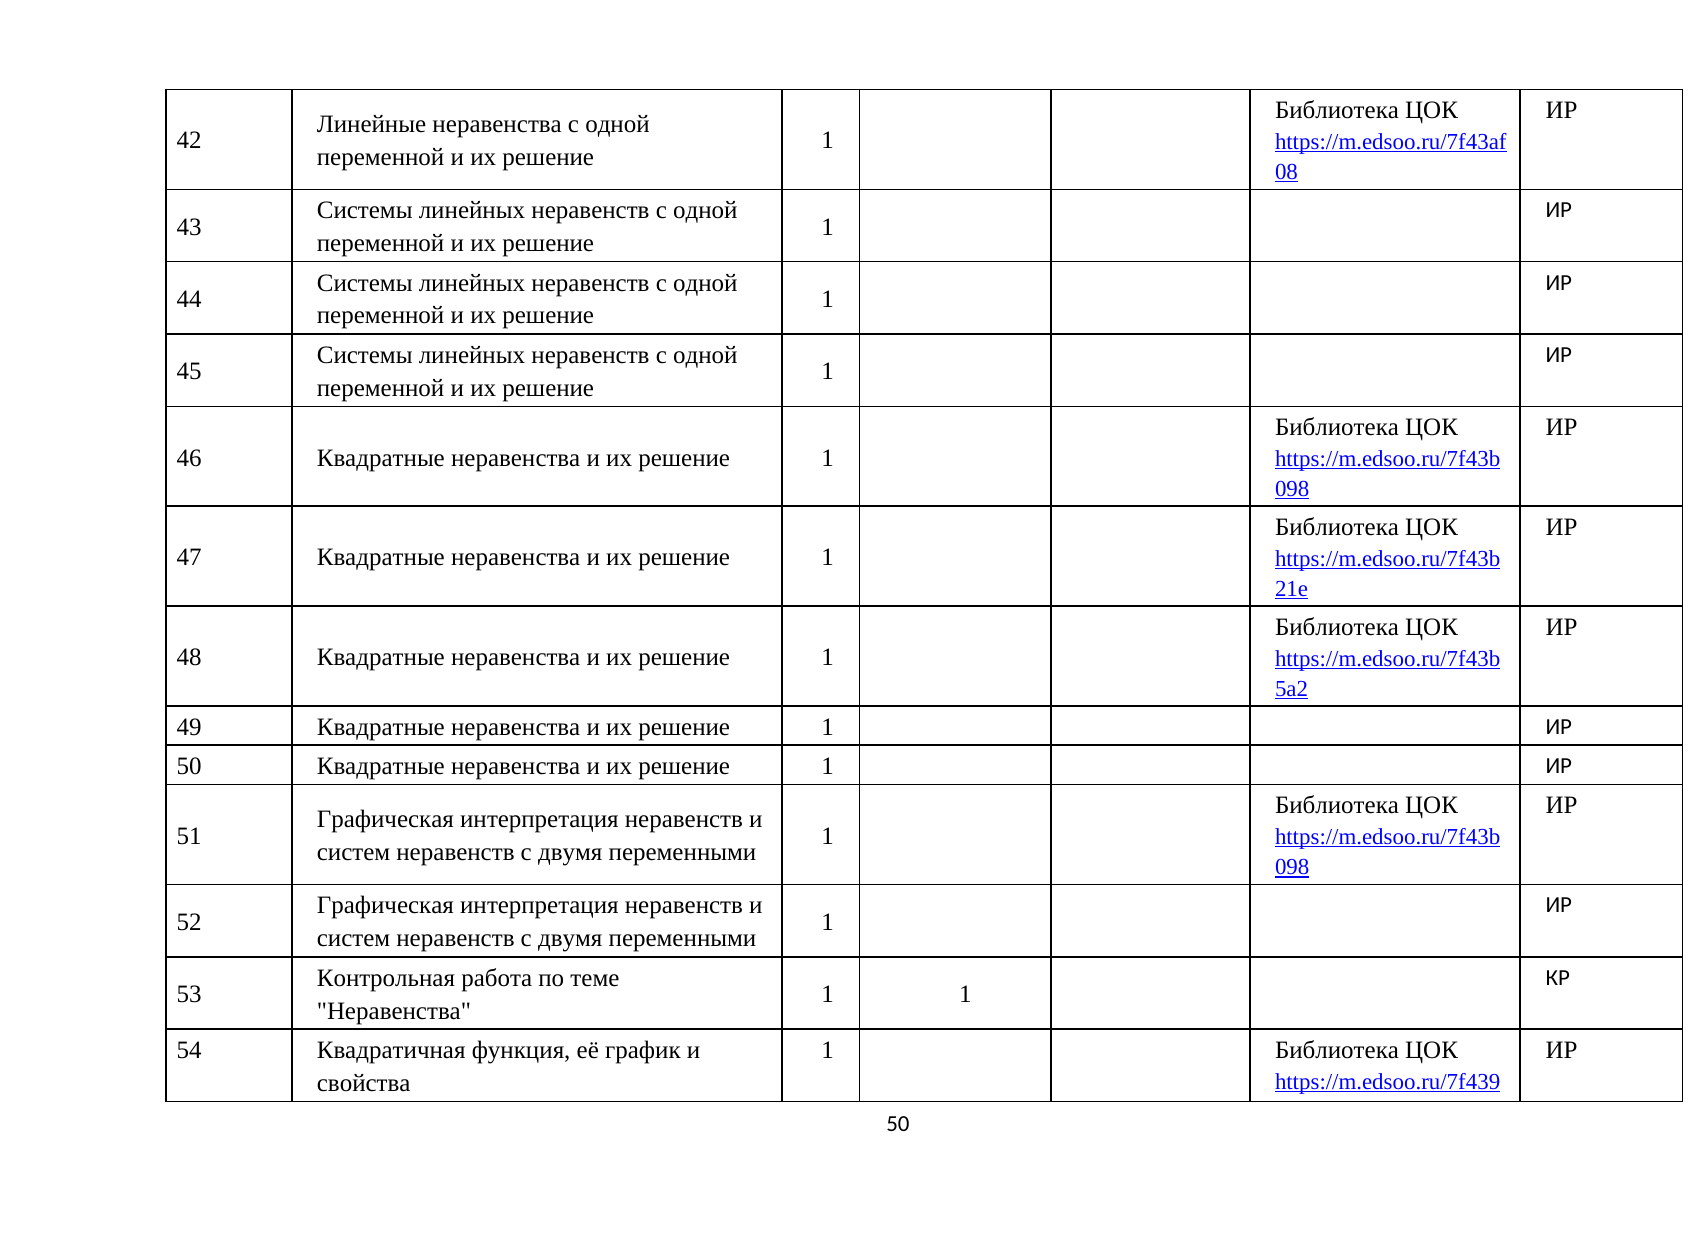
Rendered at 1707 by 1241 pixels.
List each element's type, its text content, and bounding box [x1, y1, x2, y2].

table_cell [860, 407, 1050, 505]
table_cell [860, 707, 1050, 744]
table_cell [1251, 90, 1519, 188]
table_cell 1 [783, 1030, 859, 1101]
table_cell ИР [1521, 335, 1682, 406]
table_cell Библиотека ЦОК https://m.edsoo.ru/7f43b098 [1251, 407, 1519, 505]
table_cell [1052, 507, 1249, 605]
table_cell 44 [167, 262, 291, 333]
table_cell [860, 1030, 1050, 1101]
table_cell 46 [167, 407, 291, 505]
table_cell [1251, 885, 1519, 956]
table_cell 1 [783, 262, 859, 333]
table_cell Библиотека ЦОК https://m.edsoo.ru/7f43b21e [1251, 507, 1519, 605]
table_cell [1251, 746, 1519, 784]
table_cell 1 [783, 958, 859, 1028]
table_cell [1251, 1030, 1519, 1101]
table_cell [1052, 607, 1249, 705]
table_cell Квадратные неравенства и их решение [293, 607, 781, 705]
table_cell [1251, 190, 1519, 261]
table_cell КР [1521, 958, 1682, 1028]
table_cell [1052, 190, 1249, 261]
table_cell 1 [783, 335, 859, 406]
table_cell Библиотека ЦОК https://m.edsoo.ru/7f43b5a2 [1251, 607, 1519, 705]
table_cell 1 [783, 785, 859, 883]
table_cell 49 [167, 707, 291, 744]
table_cell [860, 885, 1050, 956]
table_cell Контрольная работа по теме "Неравенства" [293, 958, 781, 1028]
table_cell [293, 90, 781, 188]
table_cell [1052, 785, 1249, 883]
table_cell ИР [1521, 507, 1682, 605]
table_cell 51 [167, 785, 291, 883]
table_cell [1052, 746, 1249, 784]
table_cell ИР [1521, 746, 1682, 784]
table_cell [860, 607, 1050, 705]
table_cell 45 [167, 335, 291, 406]
table_cell Квадратные неравенства и их решение [293, 507, 781, 605]
table_cell Системы линейных неравенств с одной переменной и их решение [293, 190, 781, 261]
table_cell ИР [1521, 707, 1682, 744]
table_cell ИР [1521, 190, 1682, 261]
table_cell 1 [783, 746, 859, 784]
table_cell ИР [1521, 885, 1682, 956]
table_cell [860, 785, 1050, 883]
table_cell ИР [1521, 90, 1682, 188]
table_cell 1 [860, 958, 1050, 1028]
table_cell 48 [167, 607, 291, 705]
table_cell [1251, 707, 1519, 744]
table_cell [860, 746, 1050, 784]
table_cell Библиотека ЦОК https://m.edsoo.ru/7f43b098 [1251, 785, 1519, 883]
table_cell Квадратные неравенства и их решение [293, 407, 781, 505]
table_cell [860, 90, 1050, 188]
table_cell [1052, 335, 1249, 406]
table_cell 1 [783, 707, 859, 744]
table_cell [1052, 90, 1249, 188]
table_cell 54 [167, 1030, 291, 1101]
table_cell 43 [167, 190, 291, 261]
table_cell [1251, 958, 1519, 1028]
table_cell 1 [783, 407, 859, 505]
table_cell Графическая интерпретация неравенств и систем неравенств с двумя переменными [293, 785, 781, 883]
table_cell [860, 335, 1050, 406]
table_cell 47 [167, 507, 291, 605]
table_cell [860, 190, 1050, 261]
table_cell 1 [783, 607, 859, 705]
table_cell [860, 507, 1050, 605]
table_cell 1 [783, 507, 859, 605]
table_cell [1251, 262, 1519, 333]
table_cell 1 [783, 90, 859, 188]
table_cell [1052, 958, 1249, 1028]
table_cell ИР [1521, 1030, 1682, 1101]
table_cell ИР [1521, 607, 1682, 705]
table_cell [1052, 885, 1249, 956]
table_cell Квадратные неравенства и их решение [293, 707, 781, 744]
table_cell 1 [783, 885, 859, 956]
table_cell [1052, 407, 1249, 505]
table_cell 42 [167, 90, 291, 188]
table_cell Системы линейных неравенств с одной переменной и их решение [293, 335, 781, 406]
table_cell 1 [783, 190, 859, 261]
table_cell [1052, 1030, 1249, 1101]
table_cell 50 [167, 746, 291, 784]
table_cell 52 [167, 885, 291, 956]
table_cell [1052, 262, 1249, 333]
table_cell ИР [1521, 262, 1682, 333]
table_cell ИР [1521, 407, 1682, 505]
table_cell Графическая интерпретация неравенств и систем неравенств с двумя переменными [293, 885, 781, 956]
table_cell Системы линейных неравенств с одной переменной и их решение [293, 262, 781, 333]
table_cell 53 [167, 958, 291, 1028]
table_cell [1251, 335, 1519, 406]
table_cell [293, 1030, 781, 1101]
table_cell Квадратные неравенства и их решение [293, 746, 781, 784]
table_cell ИР [1521, 785, 1682, 883]
table_cell [1052, 707, 1249, 744]
table_cell [860, 262, 1050, 333]
